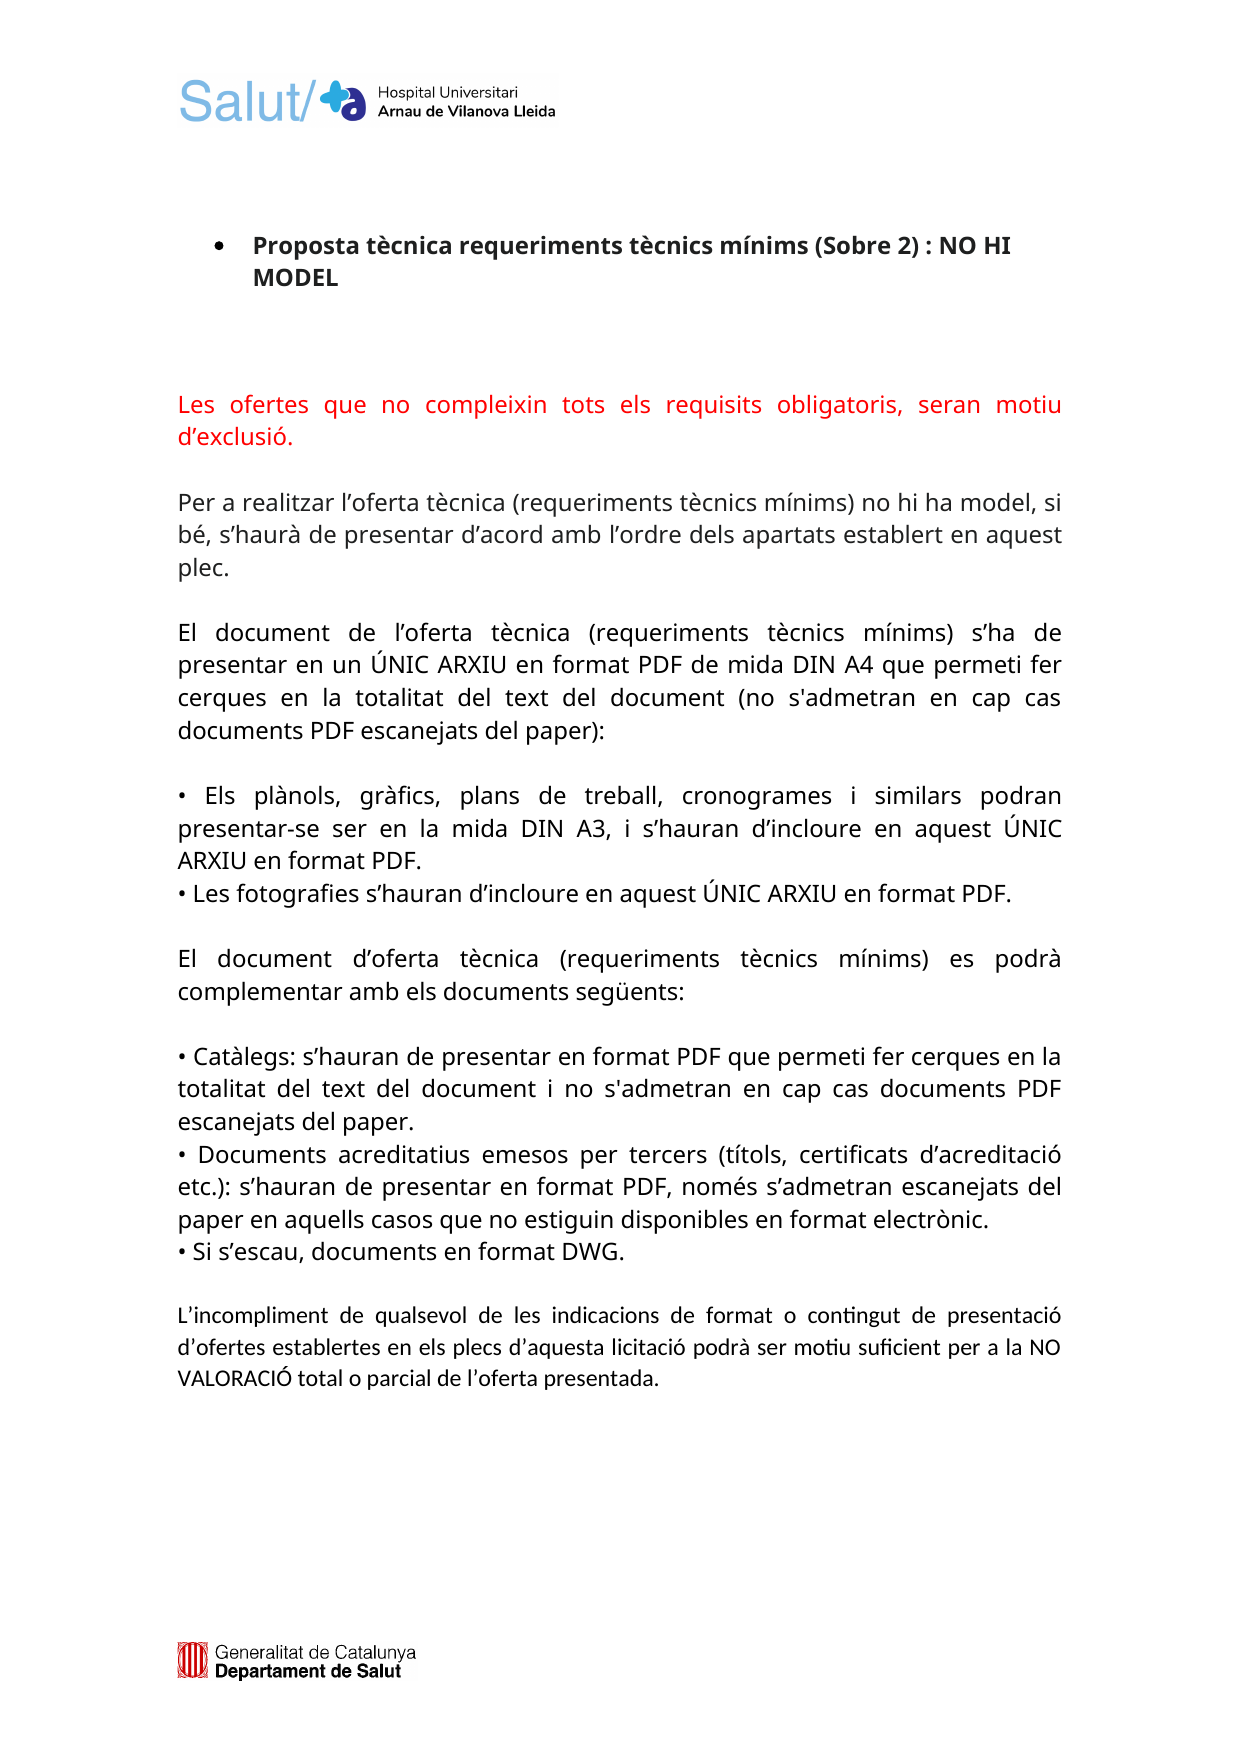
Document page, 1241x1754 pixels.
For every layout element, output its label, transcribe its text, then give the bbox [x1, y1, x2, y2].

text • Les fotografies s’hauran d’incloure en aquest ÚNIC ARXIU en format PDF. [177, 877, 1063, 909]
text Les ofertes que no compleixin tots els requisits obligatoris, seran motiu d’exclusió. [177, 387, 1063, 453]
text • Catàlegs: s’hauran de presentar en format PDF que permeti fer cerques en la totalitat del text del document i no s'admetran en cap cas documents PDF escanejats del paper. [177, 1039, 1063, 1137]
text • Documents acreditatius emesos per tercers (títols, certificats d’acreditació etc.): s’hauran de presentar en format PDF, només s’admetran escanejats del paper en aquells casos que no estiguin disponibles en format electrònic. [177, 1137, 1063, 1235]
picture [177, 73, 559, 128]
list Proposta tècnica requeriments tècnics mínims (Sobre 2) : NO HI MODEL [215, 228, 1063, 294]
text • Els plànols, gràfics, plans de treball, cronogrames i similars podran presentar-se ser en la mida DIN A3, i s’hauran d’incloure en aquest ÚNIC ARXIU en format PDF. [177, 779, 1063, 877]
text L’incompliment de qualsevol de les indicacions de format o contingut de presentació d’ofertes establertes en els plecs d’aquesta licitació podrà ser motiu suficient per a la NO VALORACIÓ total o parcial de l’oferta presentada. [177, 1300, 1063, 1393]
text Per a realitzar l’oferta tècnica (requeriments tècnics mínims) no hi ha model, si bé, s’haurà de presentar d’acord amb l’ordre dels apartats establert en aquest plec. [177, 485, 1063, 583]
text • Si s’escau, documents en format DWG. [177, 1235, 1063, 1268]
picture [177, 1641, 419, 1681]
text El document de l’oferta tècnica (requeriments tècnics mínims) s’ha de presentar en un ÚNIC ARXIU en format PDF de mida DIN A4 que permeti fer cerques en la totalitat del text del document (no s'admetran en cap cas documents PDF escanejats del paper): [177, 616, 1063, 746]
text El document d’oferta tècnica (requeriments tècnics mínims) es podrà complementar amb els documents següents: [177, 942, 1063, 1007]
